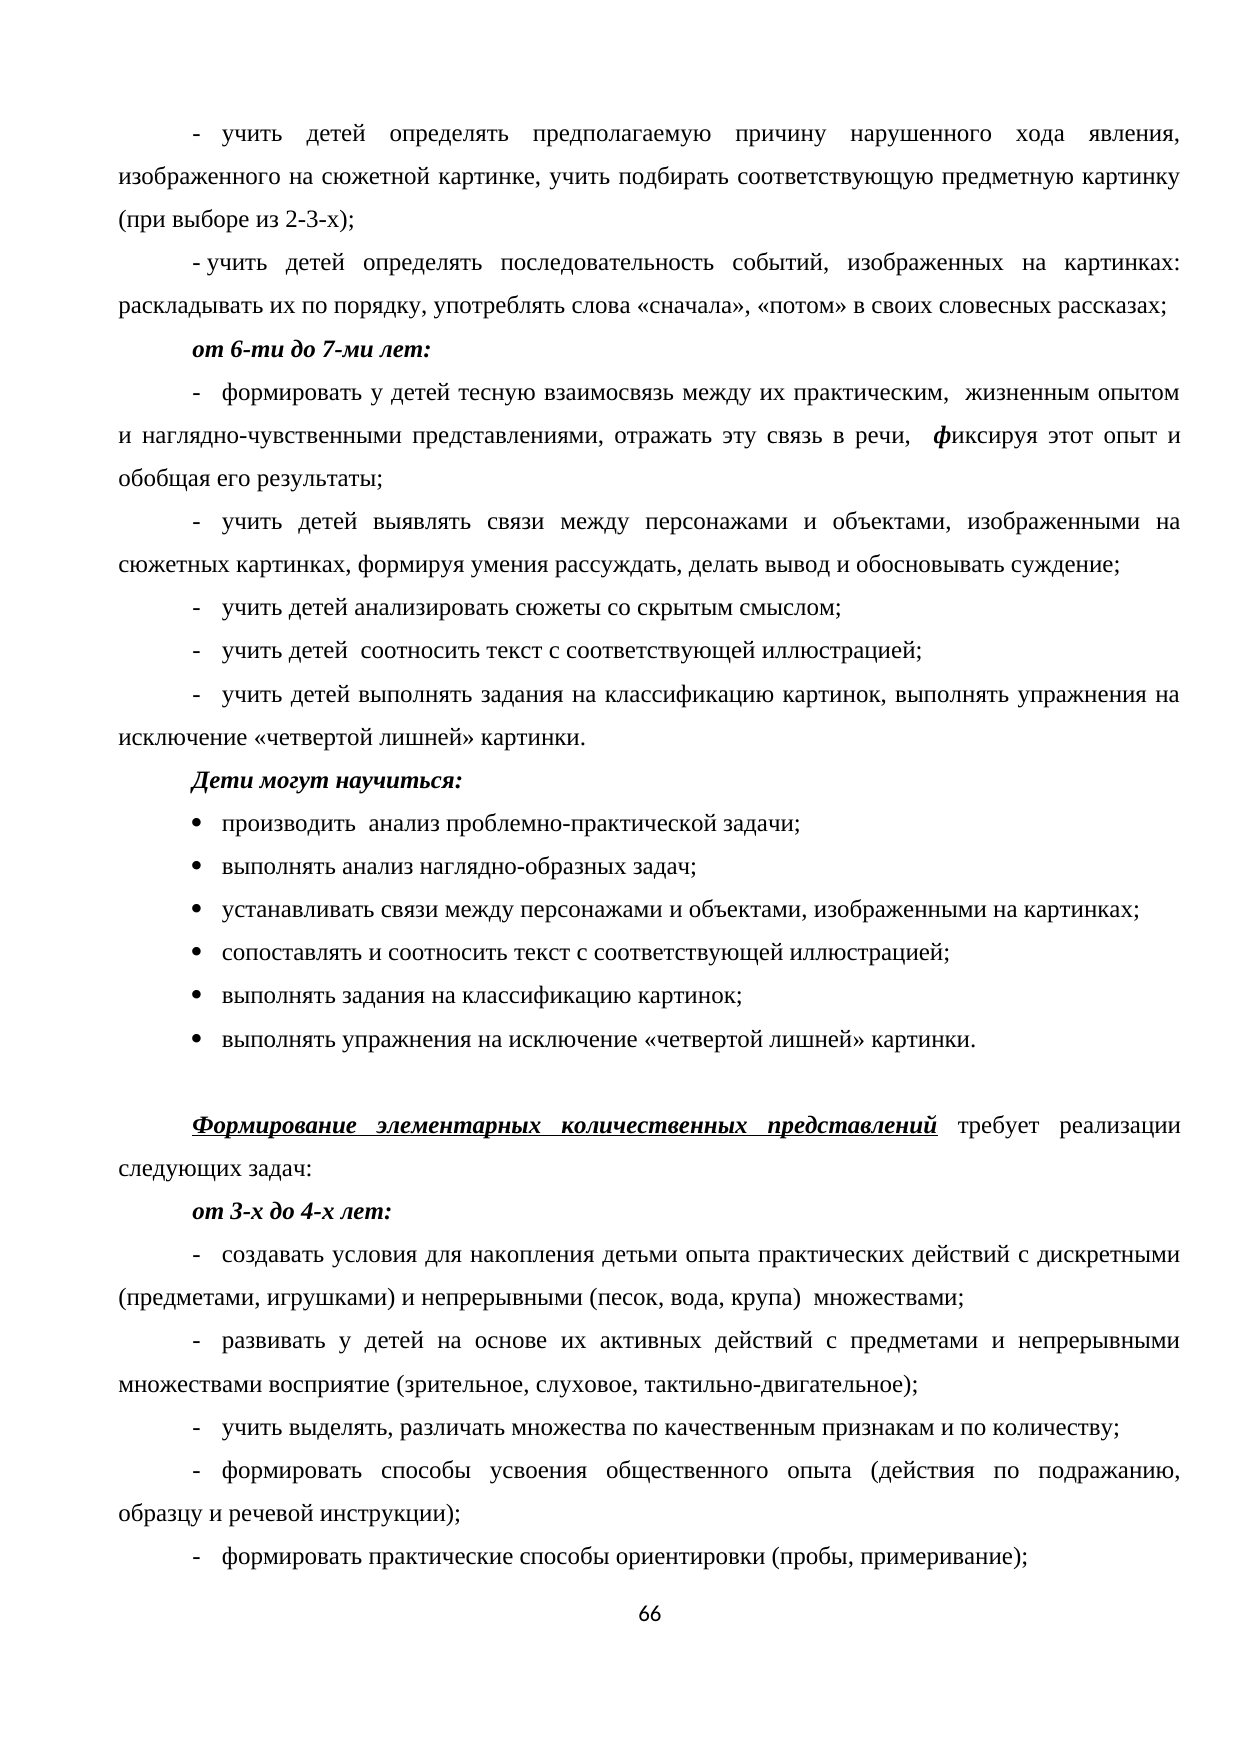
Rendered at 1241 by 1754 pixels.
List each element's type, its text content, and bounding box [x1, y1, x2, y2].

list формировать у детей тесную взаимосвязь между их практическим, жизненным опытом и наглядно-чувственными представлениями, отражать эту связь в речи, фиксируя этот опыт и обобщая его результаты; [118, 377, 1181, 492]
list формировать практические способы ориентировки (пробы, примеривание); [118, 1541, 1181, 1570]
list учить детей соотносить текст с соответствующей иллюстрацией; [118, 636, 1181, 664]
text от 3-х до 4-х лет: [118, 1196, 1181, 1225]
list формировать способы усвоения общественного опыта (действия по подражанию, образцу и речевой инструкции); [118, 1455, 1181, 1527]
list выполнять упражнения на исключение «четвертой лишней» картинки. [118, 1024, 1181, 1052]
list создавать условия для накопления детьми опыта практических действий с дискретными (предметами, игрушками) и непрерывными (песок, вода, крупа) множествами; [118, 1239, 1181, 1311]
list учить выделять, различать множества по качественным признакам и по количеству; [118, 1412, 1181, 1441]
list устанавливать связи между персонажами и объектами, изображенными на картинках; [118, 894, 1181, 923]
list учить детей определять предполагаемую причину нарушенного хода явления, изображенного на сюжетной картинке, учить подбирать соответствующую предметную картинку (при выборе из 2-3-х); [118, 118, 1181, 233]
list выполнять задания на классификацию картинок; [118, 981, 1181, 1009]
text Формирование элементарных количественных представлений требует реализации следующих задач: [118, 1110, 1181, 1182]
text от 6-ти до 7-ми лет: [118, 334, 1181, 362]
list учить детей выявлять связи между персонажами и объектами, изображенными на сюжетных картинках, формируя умения рассуждать, делать вывод и обосновывать суждение; [118, 506, 1181, 578]
text - учить детей определять последовательность событий, изображенных на картинках: раскладывать их по порядку, употреблять слова «сначала», «потом» в своих словесных рассказах; [118, 247, 1181, 319]
list развивать у детей на основе их активных действий с предметами и непрерывными множествами восприятие (зрительное, слуховое, тактильно-двигательное); [118, 1326, 1181, 1397]
list учить детей анализировать сюжеты со скрытым смыслом; [118, 592, 1181, 621]
list учить детей выполнять задания на классификацию картинок, выполнять упражнения на исключение «четвертой лишней» картинки. [118, 679, 1181, 751]
list производить анализ проблемно-практической задачи; [118, 808, 1181, 837]
list выполнять анализ наглядно-образных задач; [118, 851, 1181, 880]
list сопоставлять и соотносить текст с соответствующей иллюстрацией; [118, 937, 1181, 966]
text Дети могут научиться: [118, 765, 1181, 794]
